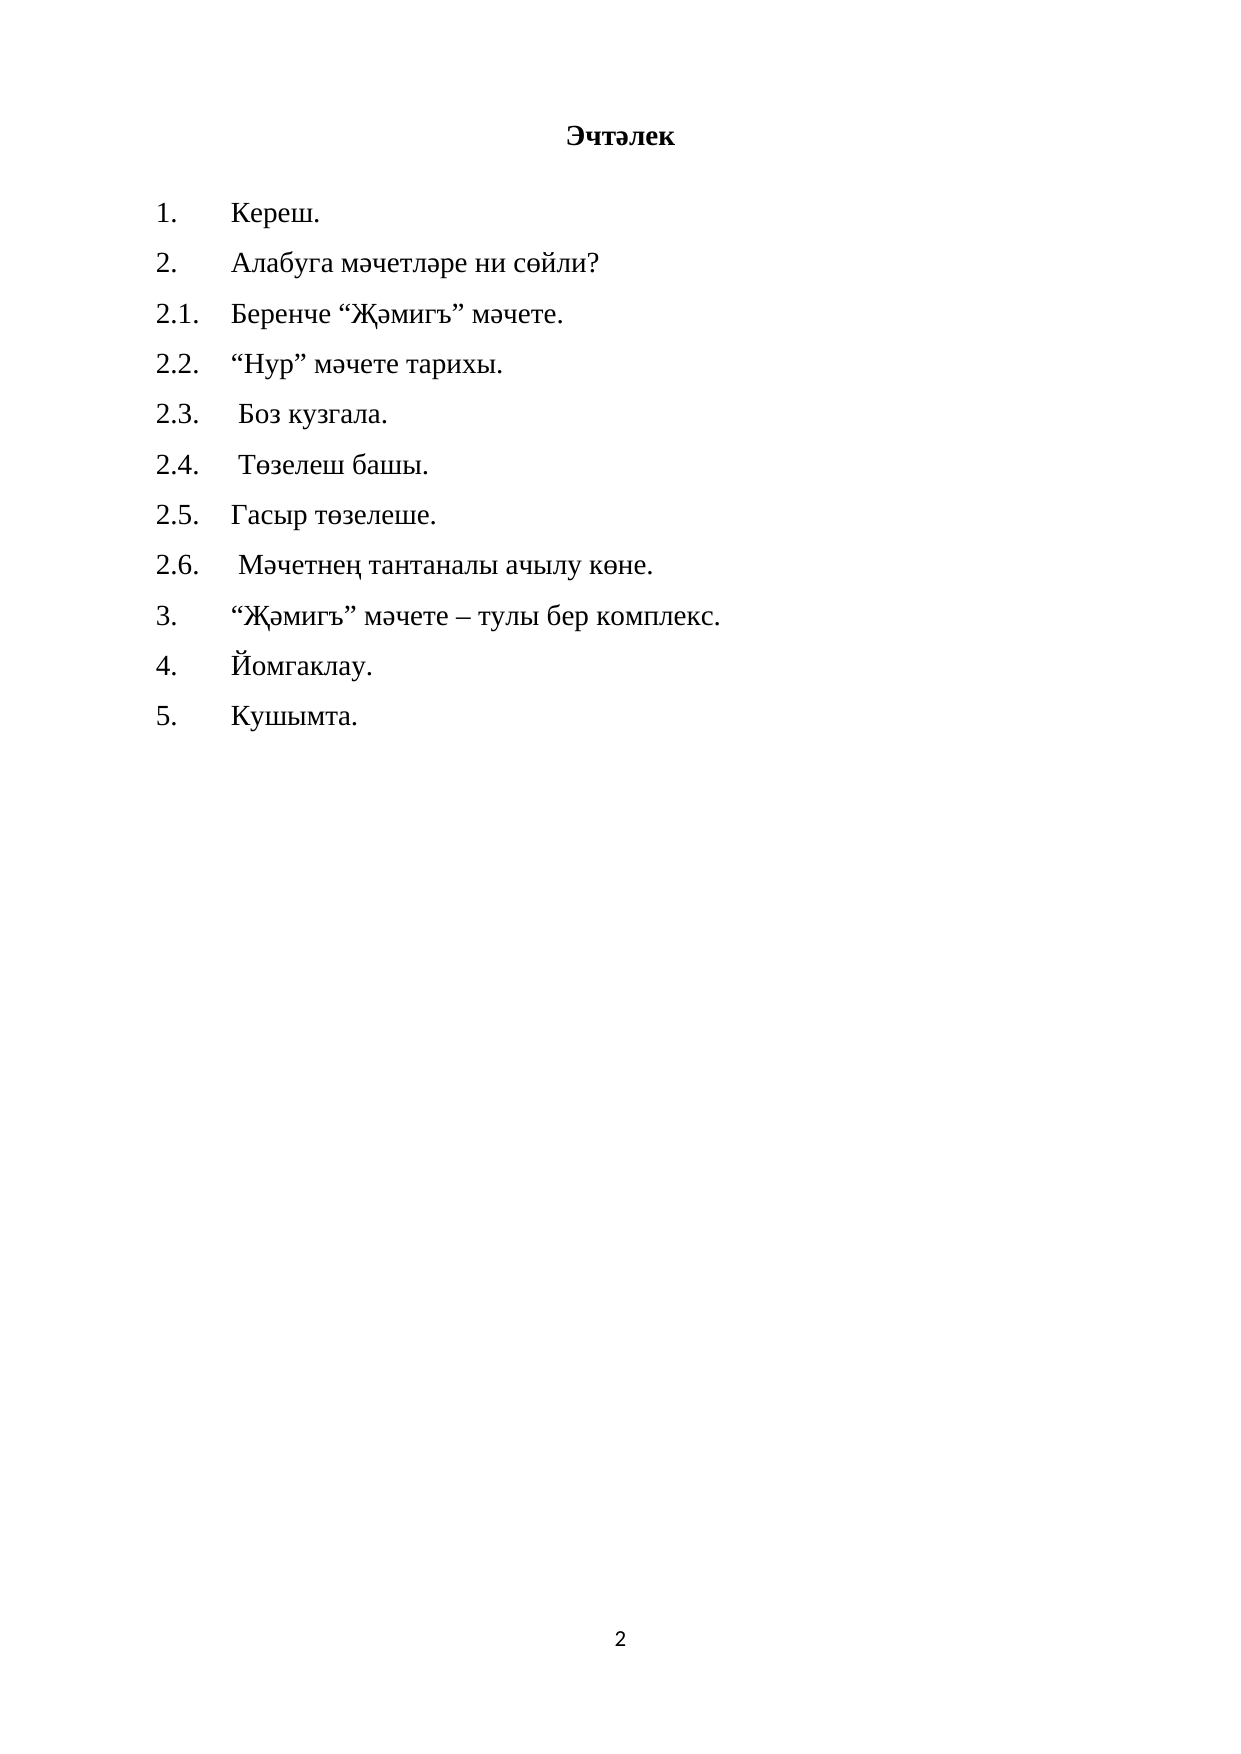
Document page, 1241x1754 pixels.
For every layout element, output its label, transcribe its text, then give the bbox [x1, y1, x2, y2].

list Йомгаклау. [156, 648, 1122, 682]
list Гасыр төзелеше. [156, 497, 1122, 531]
list “Җәмигъ” мәчете – тулы бер комплекс. [156, 598, 1122, 631]
list Кереш. [156, 195, 1122, 229]
text Эчтәлек [118, 118, 1122, 152]
list Мәчетнең тантаналы ачылу көне. [156, 547, 1122, 581]
list Алабуга мәчетләре ни сөйли? [156, 246, 1122, 279]
list Боз кузгала. [156, 396, 1122, 430]
list Беренче “Җәмигъ” мәчете. [156, 296, 1122, 329]
list “Нур” мәчете тарихы. [156, 346, 1122, 380]
list Төзелеш башы. [156, 447, 1122, 480]
list Кушымта. [156, 698, 1122, 732]
